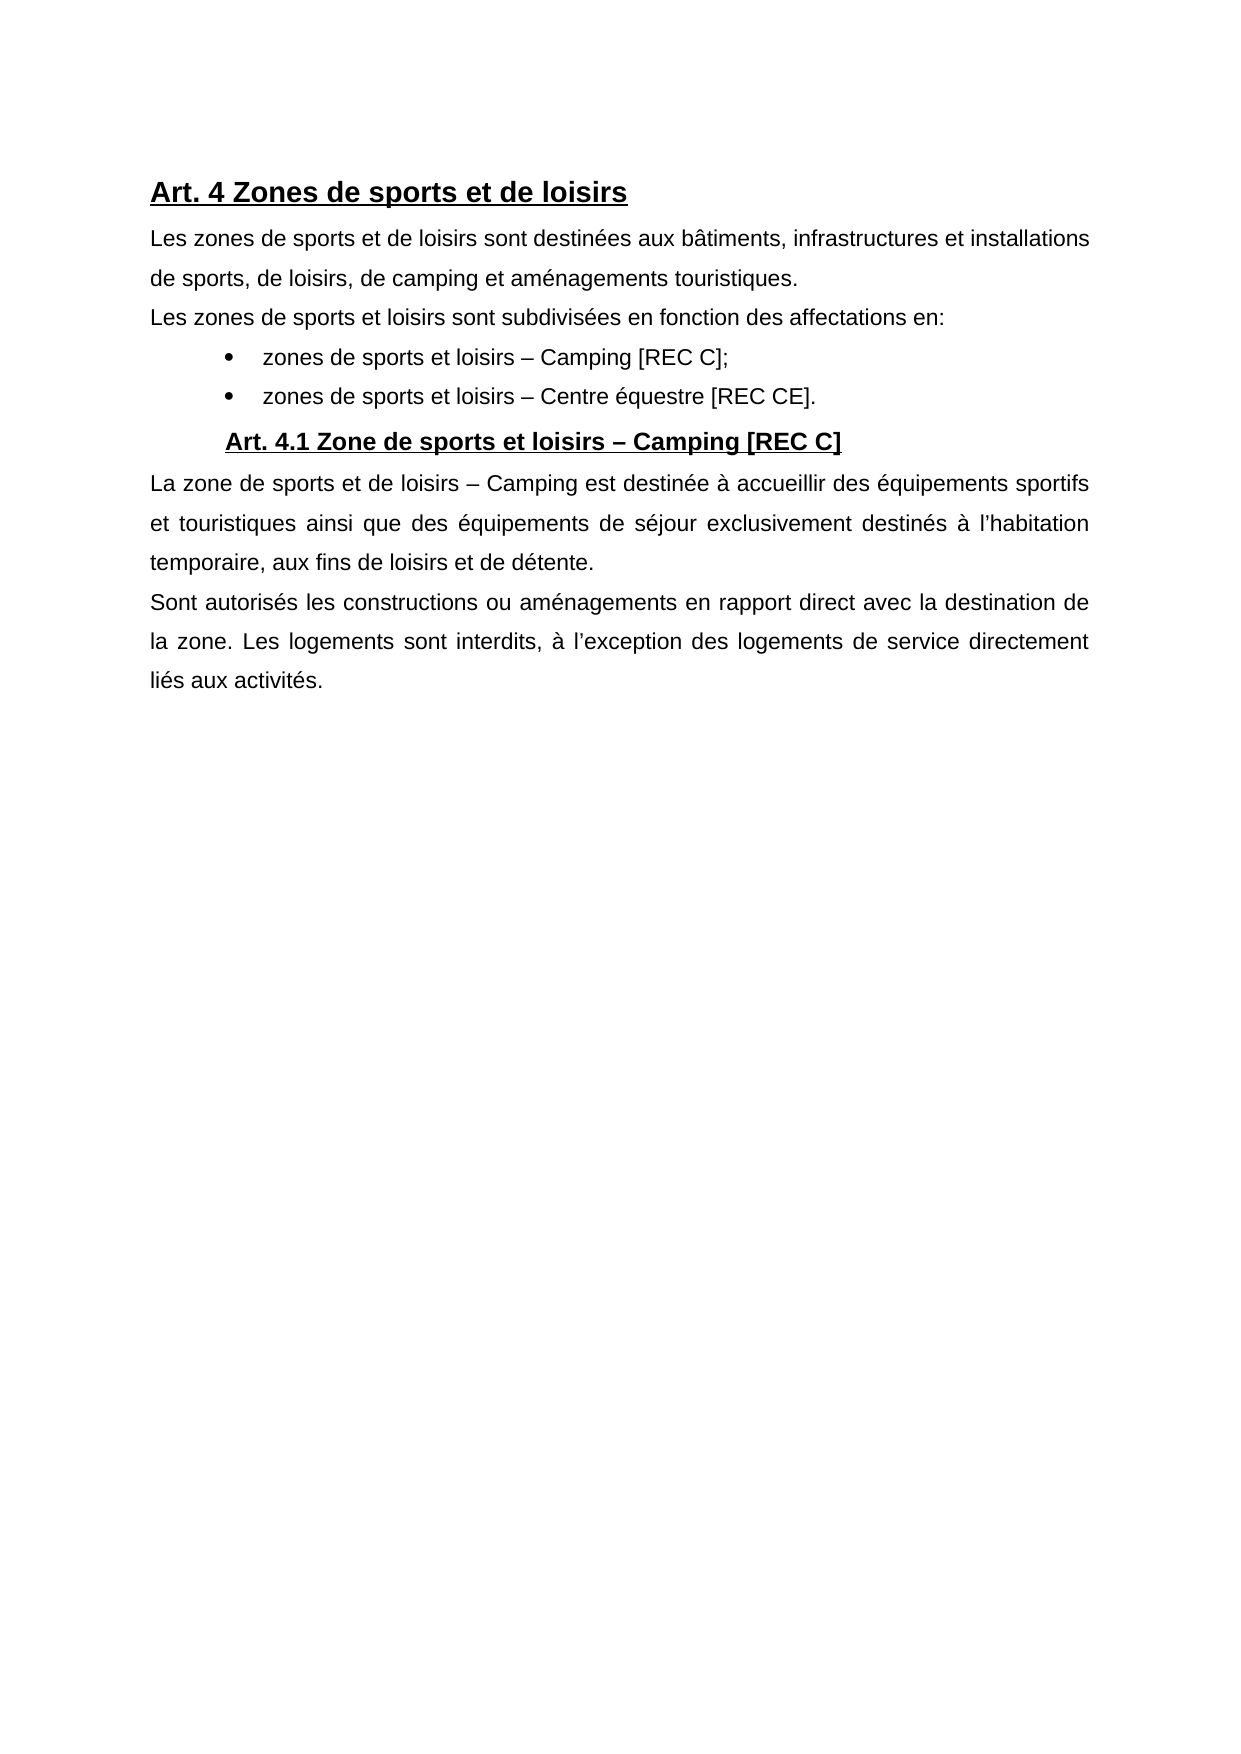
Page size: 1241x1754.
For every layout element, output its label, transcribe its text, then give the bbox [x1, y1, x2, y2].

list zones de sports et loisirs – Centre équestre [REC CE]. [225, 383, 1090, 409]
subtitle Art. 4 Zones de sports et de loisirs [150, 175, 1090, 208]
subtitle Art. 4.1 Zone de sports et loisirs – Camping [REC C] [225, 427, 1090, 456]
text Sont autorisés les constructions ou aménagements en rapport direct avec la destination de la zone. Les logements sont interdits, à l’exception des logements de service directement liés aux activités. [150, 588, 1090, 694]
text Les zones de sports et loisirs sont subdivisées en fonction des affectations en: [150, 304, 1090, 331]
list zones de sports et loisirs – Camping [REC C]; [225, 344, 1090, 370]
text La zone de sports et de loisirs – Camping est destinée à accueillir des équipements sportifs et touristiques ainsi que des équipements de séjour exclusivement destinés à l’habitation temporaire, aux fins de loisirs et de détente. [150, 470, 1090, 575]
text Les zones de sports et de loisirs sont destinées aux bâtiments, infrastructures et installations de sports, de loisirs, de camping et aménagements touristiques. [150, 225, 1090, 291]
